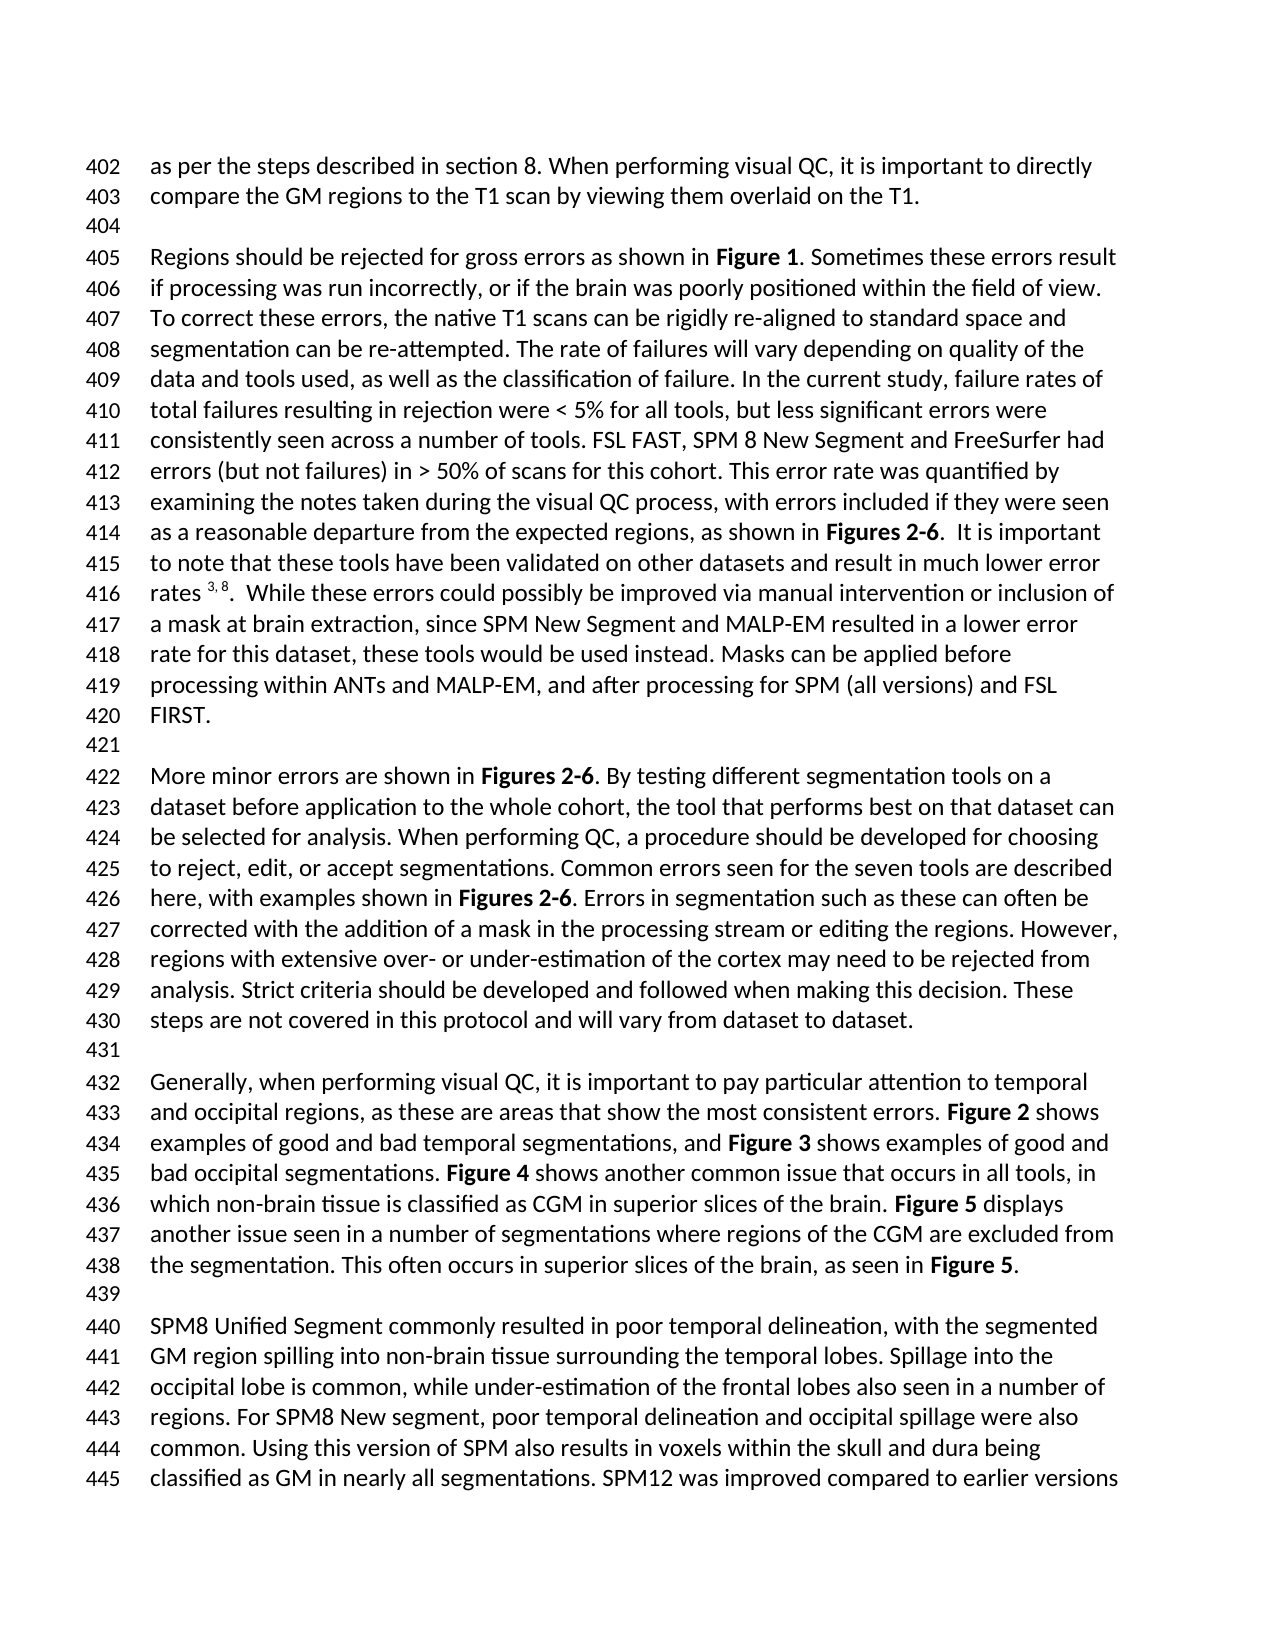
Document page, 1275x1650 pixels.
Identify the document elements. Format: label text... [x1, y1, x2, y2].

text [150, 150, 1125, 211]
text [150, 1310, 1125, 1493]
text Generally, when performing visual QC, it is important to pay particular attention to temporal and occipital regions, as these are areas that show the most consistent errors. Figure 2 shows examples of good and bad temporal segmentations, and Figure 3 shows examples of good and bad occipital segmentations. Figure 4 shows another common issue that occurs in all tools, in which non-brain tissue is classified as CGM in superior slices of the brain. Figure 5 displays another issue seen in a number of segmentations where regions of the CGM are excluded from the segmentation. This often occurs in superior slices of the brain, as seen in Figure 5. [150, 1066, 1125, 1279]
text More minor errors are shown in Figures 2-6. By testing different segmentation tools on a dataset before application to the whole cohort, the tool that performs best on that dataset can be selected for analysis. When performing QC, a procedure should be developed for choosing to reject, edit, or accept segmentations. Common errors seen for the seven tools are described here, with examples shown in Figures 2-6. Errors in segmentation such as these can often be corrected with the addition of a mask in the processing stream or editing the regions. However, regions with extensive over- or under-estimation of the cortex may need to be rejected from analysis. Strict criteria should be developed and followed when making this decision. These steps are not covered in this protocol and will vary from dataset to dataset. [150, 760, 1125, 1035]
text Regions should be rejected for gross errors as shown in Figure 1. Sometimes these errors result if processing was run incorrectly, or if the brain was poorly positioned within the field of view. To correct these errors, the native T1 scans can be rigidly re-aligned to standard space and segmentation can be re-attempted. The rate of failures will vary depending on quality of the data and tools used, as well as the classification of failure. In the current study, failure rates of total failures resulting in rejection were < 5% for all tools, but less significant errors were consistently seen across a number of tools. FSL FAST, SPM 8 New Segment and FreeSurfer had errors (but not failures) in > 50% of scans for this cohort. This error rate was quantified by examining the notes taken during the visual QC process, with errors included if they were seen as a reasonable departure from the expected regions, as shown in Figures 2-6. It is important to note that these tools have been validated on other datasets and result in much lower error rates 3, 8. While these errors could possibly be improved via manual intervention or inclusion of a mask at brain extraction, since SPM New Segment and MALP-EM resulted in a lower error rate for this dataset, these tools would be used instead. Masks can be applied before processing within ANTs and MALP-EM, and after processing for SPM (all versions) and FSL FIRST. [150, 242, 1125, 730]
